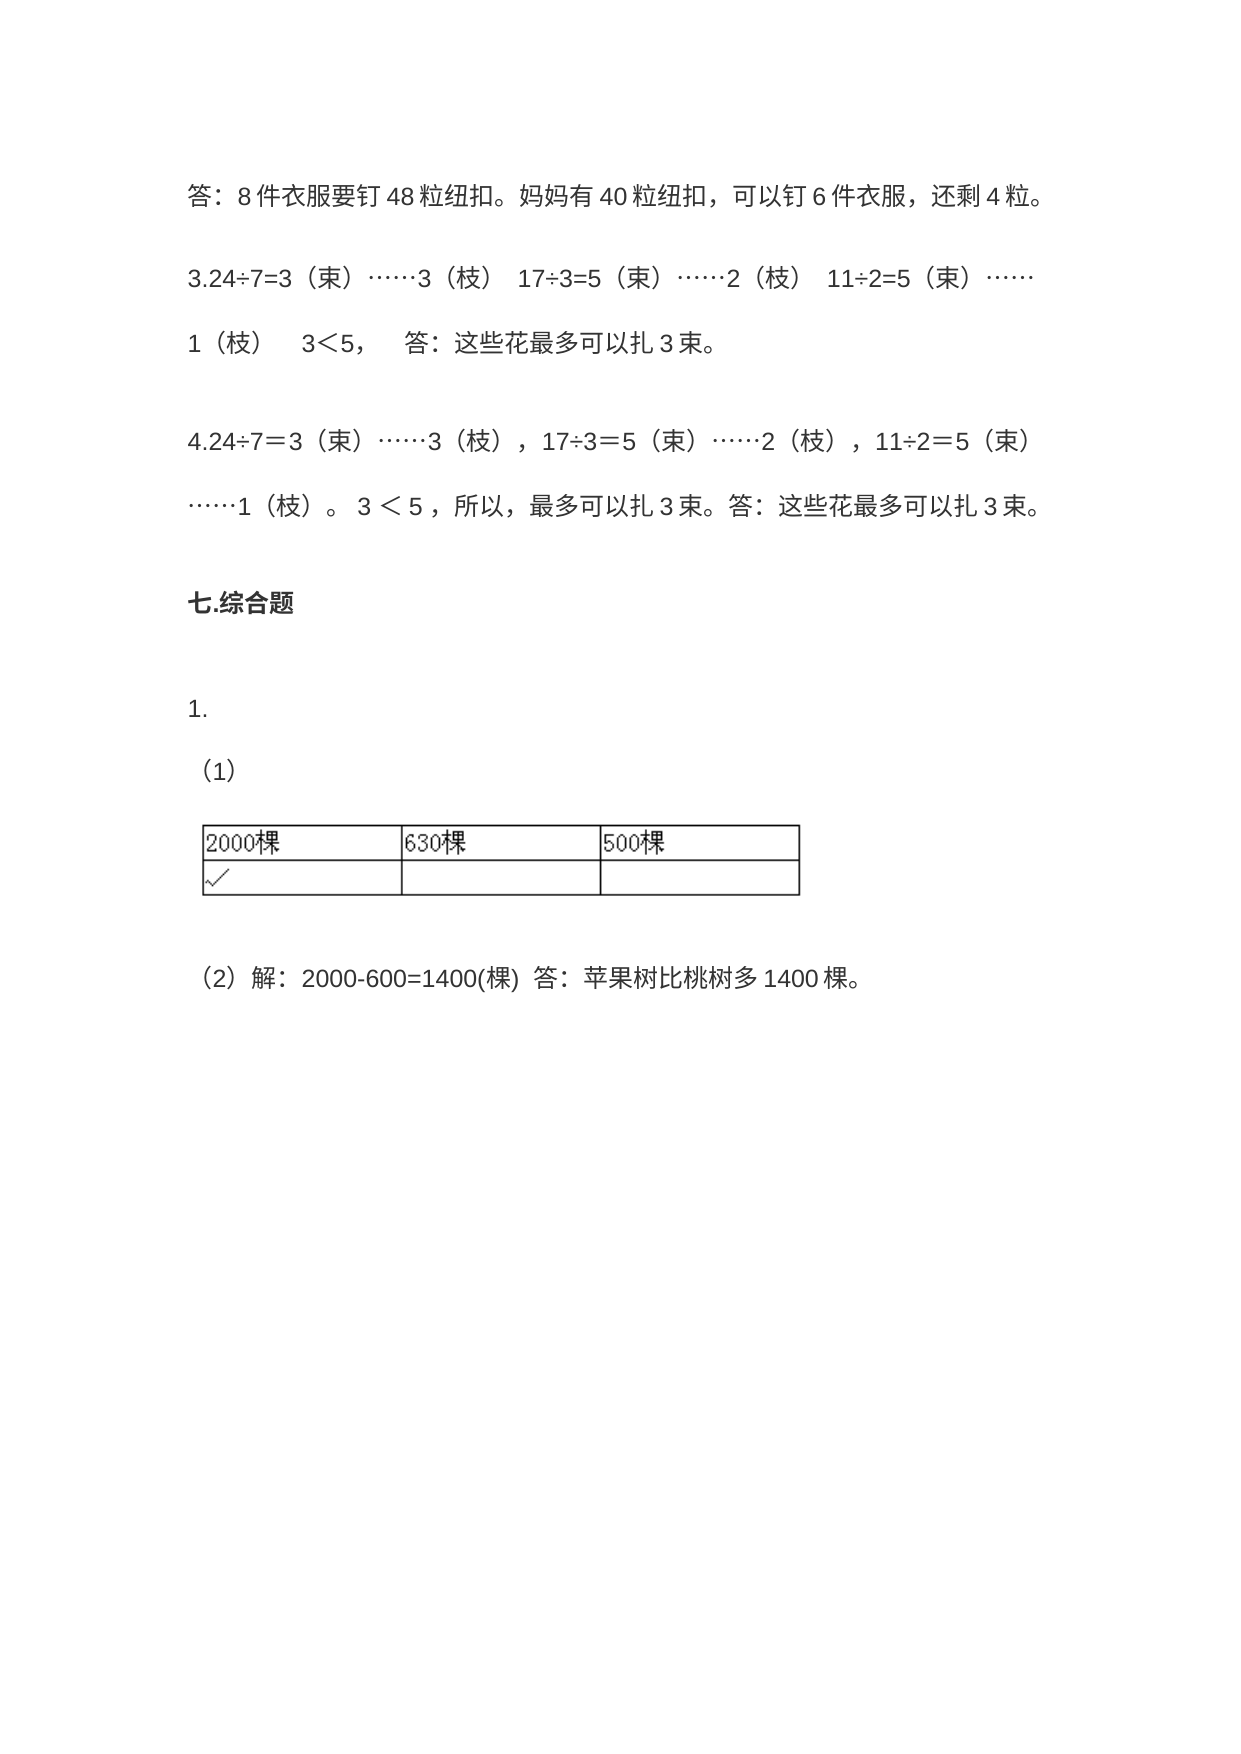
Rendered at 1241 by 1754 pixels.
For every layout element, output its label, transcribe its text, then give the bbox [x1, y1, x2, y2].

picture [187, 814, 816, 907]
text （1） [187, 737, 1053, 802]
text 答：8件衣服要钉48粒纽扣。妈妈有40粒纽扣，可以钉6件衣服，还剩4粒。 [187, 162, 1053, 227]
text 3.24÷7=3（束）……3（枝） 17÷3=5（束）……2（枝） 11÷2=5（束）…… 1（枝） 3＜5， 答：这些花最多可以扎3束。 4.24÷7＝3（束）……3（枝），17÷3＝5（束）……2（枝），11÷2＝5（束）……1（枝）。 3 ＜ 5 ，所以，最多可以扎3束。答：这些花最多可以扎3束。 七.综合题 [187, 244, 1053, 634]
text 1. [187, 692, 1053, 724]
